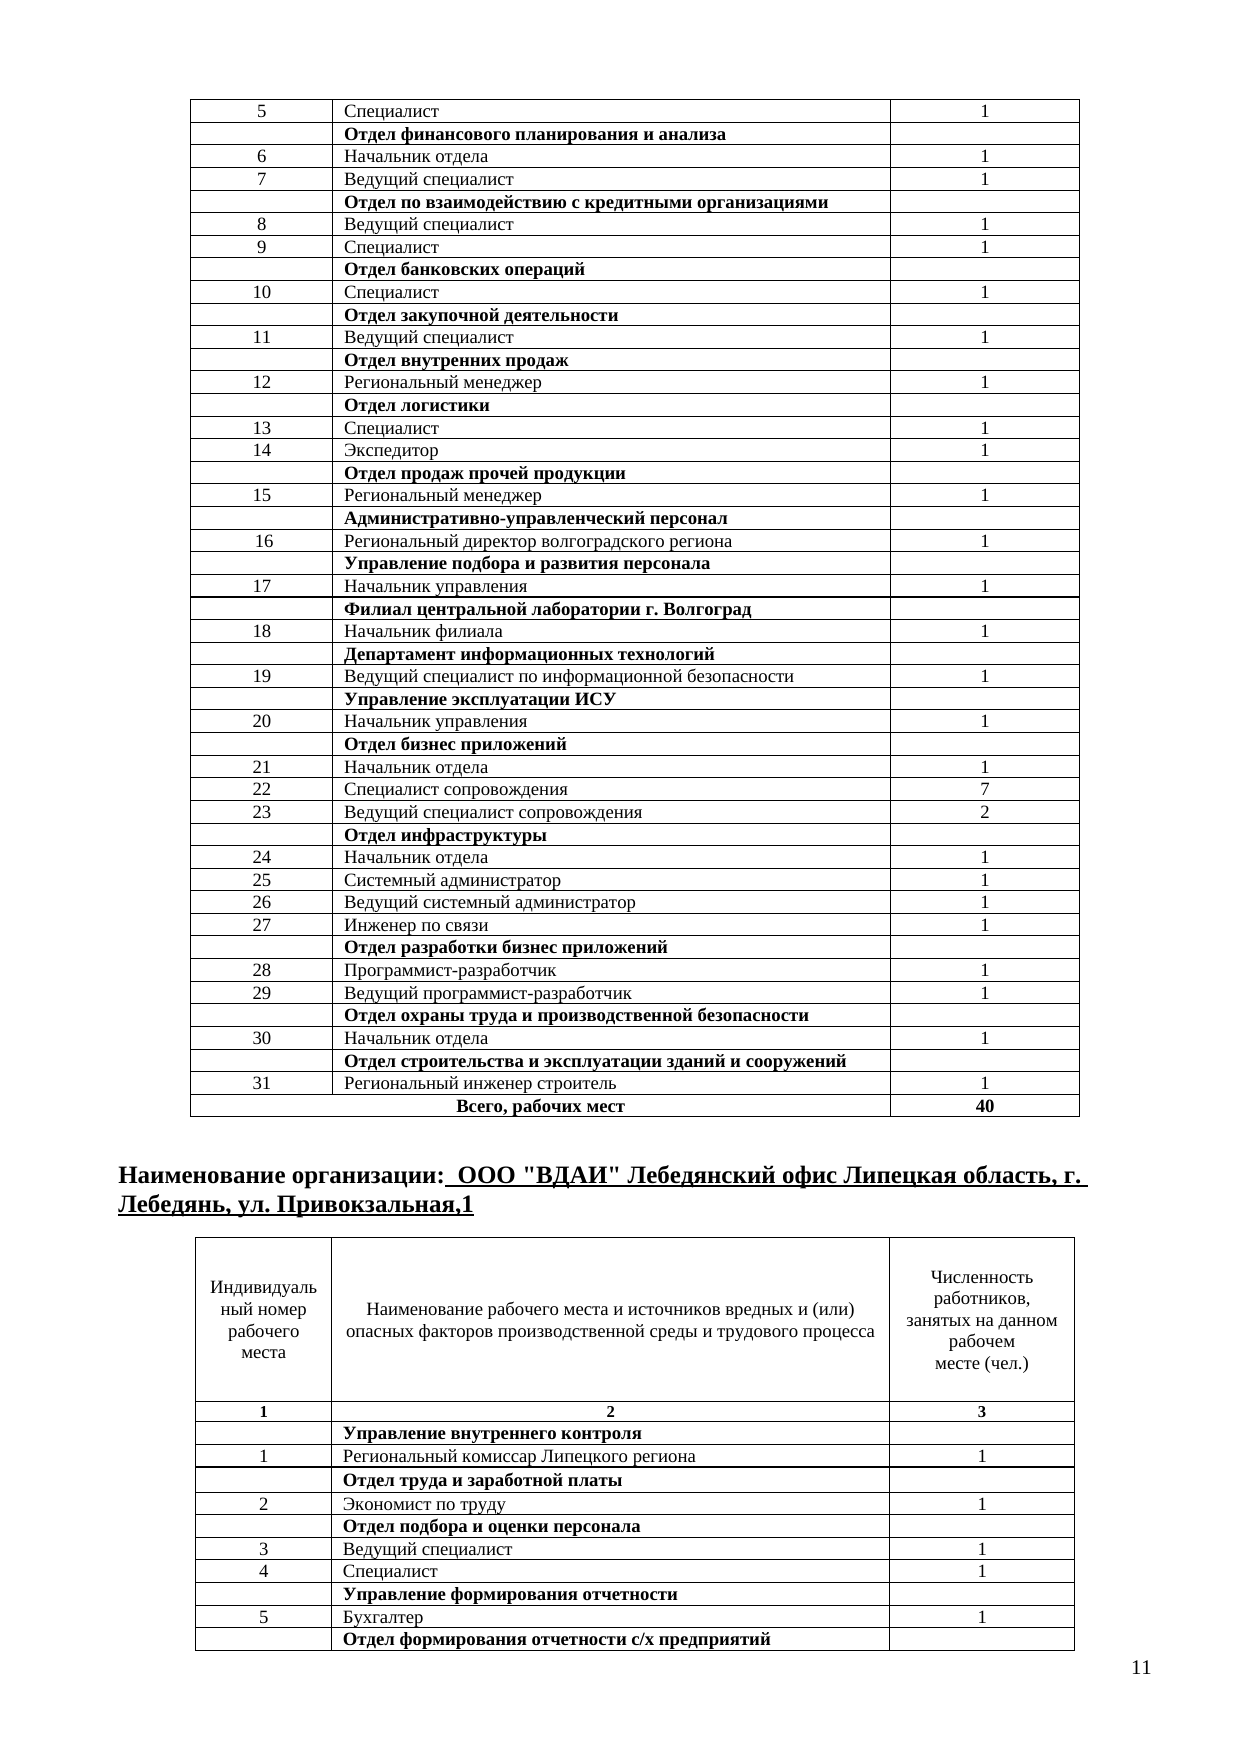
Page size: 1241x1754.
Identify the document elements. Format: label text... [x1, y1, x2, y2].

table_cell [191, 643, 332, 664]
table_cell [890, 1583, 1074, 1604]
table_cell Начальник управления [333, 575, 890, 596]
table_cell Начальник отдела [333, 846, 890, 868]
table_cell [191, 733, 332, 754]
table_cell [890, 1628, 1074, 1650]
table_cell [196, 1515, 331, 1537]
table_cell [191, 1004, 332, 1026]
table_cell Отдел труда и заработной платы [332, 1468, 889, 1492]
table_cell Начальник отдела [333, 1027, 890, 1048]
table_cell 31 [191, 1072, 332, 1094]
table_cell 17 [191, 575, 332, 596]
table_cell 16 [191, 530, 332, 551]
table_cell 1 [891, 891, 1079, 913]
table_cell Региональный менеджер [333, 484, 890, 506]
table_cell [191, 824, 332, 845]
table_cell [890, 1515, 1074, 1537]
table_cell Региональный директор волгоградского региона [333, 530, 890, 551]
table_cell Ведущий специалист [333, 326, 890, 348]
table_cell 26 [191, 891, 332, 913]
table_cell [891, 1050, 1079, 1071]
table_cell [191, 462, 332, 483]
table_cell 1 [891, 100, 1079, 122]
table_cell 29 [191, 982, 332, 1003]
table_cell 13 [191, 417, 332, 438]
table_cell [891, 598, 1079, 619]
table_cell [891, 462, 1079, 483]
table_cell [891, 394, 1079, 416]
table_cell [191, 123, 332, 144]
table_cell Управление формирования отчетности [332, 1583, 889, 1604]
table_cell [891, 552, 1079, 574]
table_cell Начальник управления [333, 710, 890, 732]
table_cell [891, 258, 1079, 280]
table_cell [891, 349, 1079, 370]
table_cell Отдел финансового планирования и анализа [333, 123, 890, 144]
table_cell Специалист [333, 236, 890, 257]
table_cell [891, 507, 1079, 528]
table_cell [196, 1468, 331, 1492]
table_cell Отдел закупочной деятельности [333, 304, 890, 325]
table_cell [191, 688, 332, 709]
table_cell [191, 598, 332, 619]
table_cell 1 [891, 869, 1079, 890]
table_cell 15 [191, 484, 332, 506]
table_cell [196, 1583, 331, 1604]
table_cell [191, 507, 332, 528]
table_cell 5 [196, 1606, 331, 1627]
table_cell 1 [196, 1445, 331, 1466]
table_cell Начальник отдела [333, 756, 890, 777]
table_cell Региональный менеджер [333, 371, 890, 393]
table_cell 9 [191, 236, 332, 257]
table_cell 14 [191, 439, 332, 461]
table_cell [191, 349, 332, 370]
table_cell 7 [191, 168, 332, 189]
table_cell 12 [191, 371, 332, 393]
table_cell Специалист [333, 417, 890, 438]
table_cell Управление подбора и развития персонала [333, 552, 890, 574]
table_cell 1 [891, 530, 1079, 551]
table_cell Отдел внутренних продаж [333, 349, 890, 370]
table_cell Отдел банковских операций [333, 258, 890, 280]
table_cell 1 [891, 145, 1079, 167]
table_cell 1 [890, 1493, 1074, 1514]
table_cell 1 [891, 914, 1079, 935]
table_cell 2 [891, 801, 1079, 822]
table_cell [891, 733, 1079, 754]
table_cell Отдел разработки бизнес приложений [333, 936, 890, 958]
table_cell [191, 1050, 332, 1071]
table_cell Отдел охраны труда и производственной безопасности [333, 1004, 890, 1026]
table_cell 1 [891, 484, 1079, 506]
table_cell 30 [191, 1027, 332, 1048]
table_cell 1 [891, 959, 1079, 981]
table_cell 1 [890, 1538, 1074, 1559]
table_cell 18 [191, 620, 332, 642]
table_cell 10 [191, 281, 332, 302]
table_cell Ведущий системный администратор [333, 891, 890, 913]
table_cell [891, 191, 1079, 212]
table_cell 23 [191, 801, 332, 822]
table_cell [891, 304, 1079, 325]
table_cell Ведущий специалист [332, 1538, 889, 1559]
table_cell [191, 936, 332, 958]
table_cell Отдел инфраструктуры [333, 824, 890, 845]
table_cell 22 [191, 778, 332, 800]
table_cell Отдел бизнес приложений [333, 733, 890, 754]
table_cell Управление внутреннего контроля [332, 1422, 889, 1444]
table_cell 1 [196, 1402, 331, 1421]
table_cell Отдел логистики [333, 394, 890, 416]
table_cell 3 [196, 1538, 331, 1559]
table_cell [196, 1422, 331, 1444]
table_cell [191, 191, 332, 212]
table_cell 5 [191, 100, 332, 122]
table_cell 3 [890, 1402, 1074, 1421]
table_cell 8 [191, 213, 332, 235]
table_cell 21 [191, 756, 332, 777]
table_cell Департамент информационных технологий [333, 643, 890, 664]
table_cell Экономист по труду [332, 1493, 889, 1514]
table_cell [191, 258, 332, 280]
table_cell Ведущий программист-разработчик [333, 982, 890, 1003]
table_cell [890, 1468, 1074, 1492]
table_cell [191, 394, 332, 416]
table_cell Программист-разработчик [333, 959, 890, 981]
table_cell Управление эксплуатации ИСУ [333, 688, 890, 709]
table_cell 4 [196, 1560, 331, 1582]
table_cell [196, 1628, 331, 1650]
table_cell Начальник филиала [333, 620, 890, 642]
table_cell Бухгалтер [332, 1606, 889, 1627]
table_cell 1 [891, 326, 1079, 348]
table_cell 1 [891, 575, 1079, 596]
table_cell Специалист сопровождения [333, 778, 890, 800]
table_cell 20 [191, 710, 332, 732]
table_cell Системный администратор [333, 869, 890, 890]
table_header Численность работников, занятых на данном рабочем месте (чел.) [890, 1238, 1074, 1401]
table_cell 1 [890, 1606, 1074, 1627]
table_cell 1 [891, 665, 1079, 687]
table_cell Отдел продаж прочей продукции [333, 462, 890, 483]
table_cell Ведущий специалист по информационной безопасности [333, 665, 890, 687]
table_cell [191, 304, 332, 325]
table_cell Отдел формирования отчетности с/х предприятий [332, 1628, 889, 1650]
table_cell Инженер по связи [333, 914, 890, 935]
table_cell 1 [890, 1445, 1074, 1466]
table_cell [891, 123, 1079, 144]
table_header Наименование рабочего места и источников вредных и (или) опасных факторов производственной среды и трудового процесса [332, 1238, 889, 1401]
table_cell Региональный инженер строитель [333, 1072, 890, 1094]
text Наименование организации: ООО "ВДАИ" Лебедянский офис Липецкая область, г. Лебедянь, ул. Привокзальная,1 [118, 1160, 1152, 1218]
table_cell Отдел подбора и оценки персонала [332, 1515, 889, 1537]
table_cell Отдел строительства и эксплуатации зданий и сооружений [333, 1050, 890, 1071]
table_cell 19 [191, 665, 332, 687]
table_cell 2 [332, 1402, 889, 1421]
table_cell 24 [191, 846, 332, 868]
table_cell Отдел по взаимодействию с кредитными организациями [333, 191, 890, 212]
table_cell 1 [891, 982, 1079, 1003]
table_cell 1 [891, 1072, 1079, 1094]
table_cell 40 [891, 1095, 1079, 1116]
table_cell [891, 824, 1079, 845]
table_cell 1 [891, 1027, 1079, 1048]
table_cell [890, 1422, 1074, 1444]
table_cell 1 [891, 710, 1079, 732]
table_cell 1 [891, 439, 1079, 461]
table_cell Административно-управленческий персонал [333, 507, 890, 528]
table_cell [891, 1004, 1079, 1026]
table_cell Специалист [332, 1560, 889, 1582]
table_cell Начальник отдела [333, 145, 890, 167]
table_cell 27 [191, 914, 332, 935]
table_cell 1 [891, 281, 1079, 302]
table_cell 1 [891, 371, 1079, 393]
table_cell Специалист [333, 281, 890, 302]
table_cell [891, 688, 1079, 709]
table_cell 6 [191, 145, 332, 167]
table_cell 28 [191, 959, 332, 981]
table_cell 1 [891, 846, 1079, 868]
table_cell 11 [191, 326, 332, 348]
table_cell 1 [891, 417, 1079, 438]
table_cell Филиал центральной лаборатории г. Волгоград [333, 598, 890, 619]
table_cell 1 [891, 236, 1079, 257]
table_cell 1 [891, 168, 1079, 189]
table_cell [891, 643, 1079, 664]
table_cell 2 [196, 1493, 331, 1514]
table_cell Ведущий специалист сопровождения [333, 801, 890, 822]
table_cell 1 [891, 620, 1079, 642]
table_cell Экспедитор [333, 439, 890, 461]
table_cell 7 [891, 778, 1079, 800]
table_cell Ведущий специалист [333, 213, 890, 235]
table_cell 25 [191, 869, 332, 890]
table_cell [191, 552, 332, 574]
table_cell 1 [890, 1560, 1074, 1582]
table_cell 1 [891, 213, 1079, 235]
table_cell [891, 936, 1079, 958]
table_cell Специалист [333, 100, 890, 122]
table_header Индивидуальный номер рабочего места [196, 1238, 331, 1401]
table_cell 1 [891, 756, 1079, 777]
table_cell Ведущий специалист [333, 168, 890, 189]
table_cell Всего, рабочих мест [191, 1095, 890, 1116]
table_cell Региональный комиссар Липецкого региона [332, 1445, 889, 1466]
